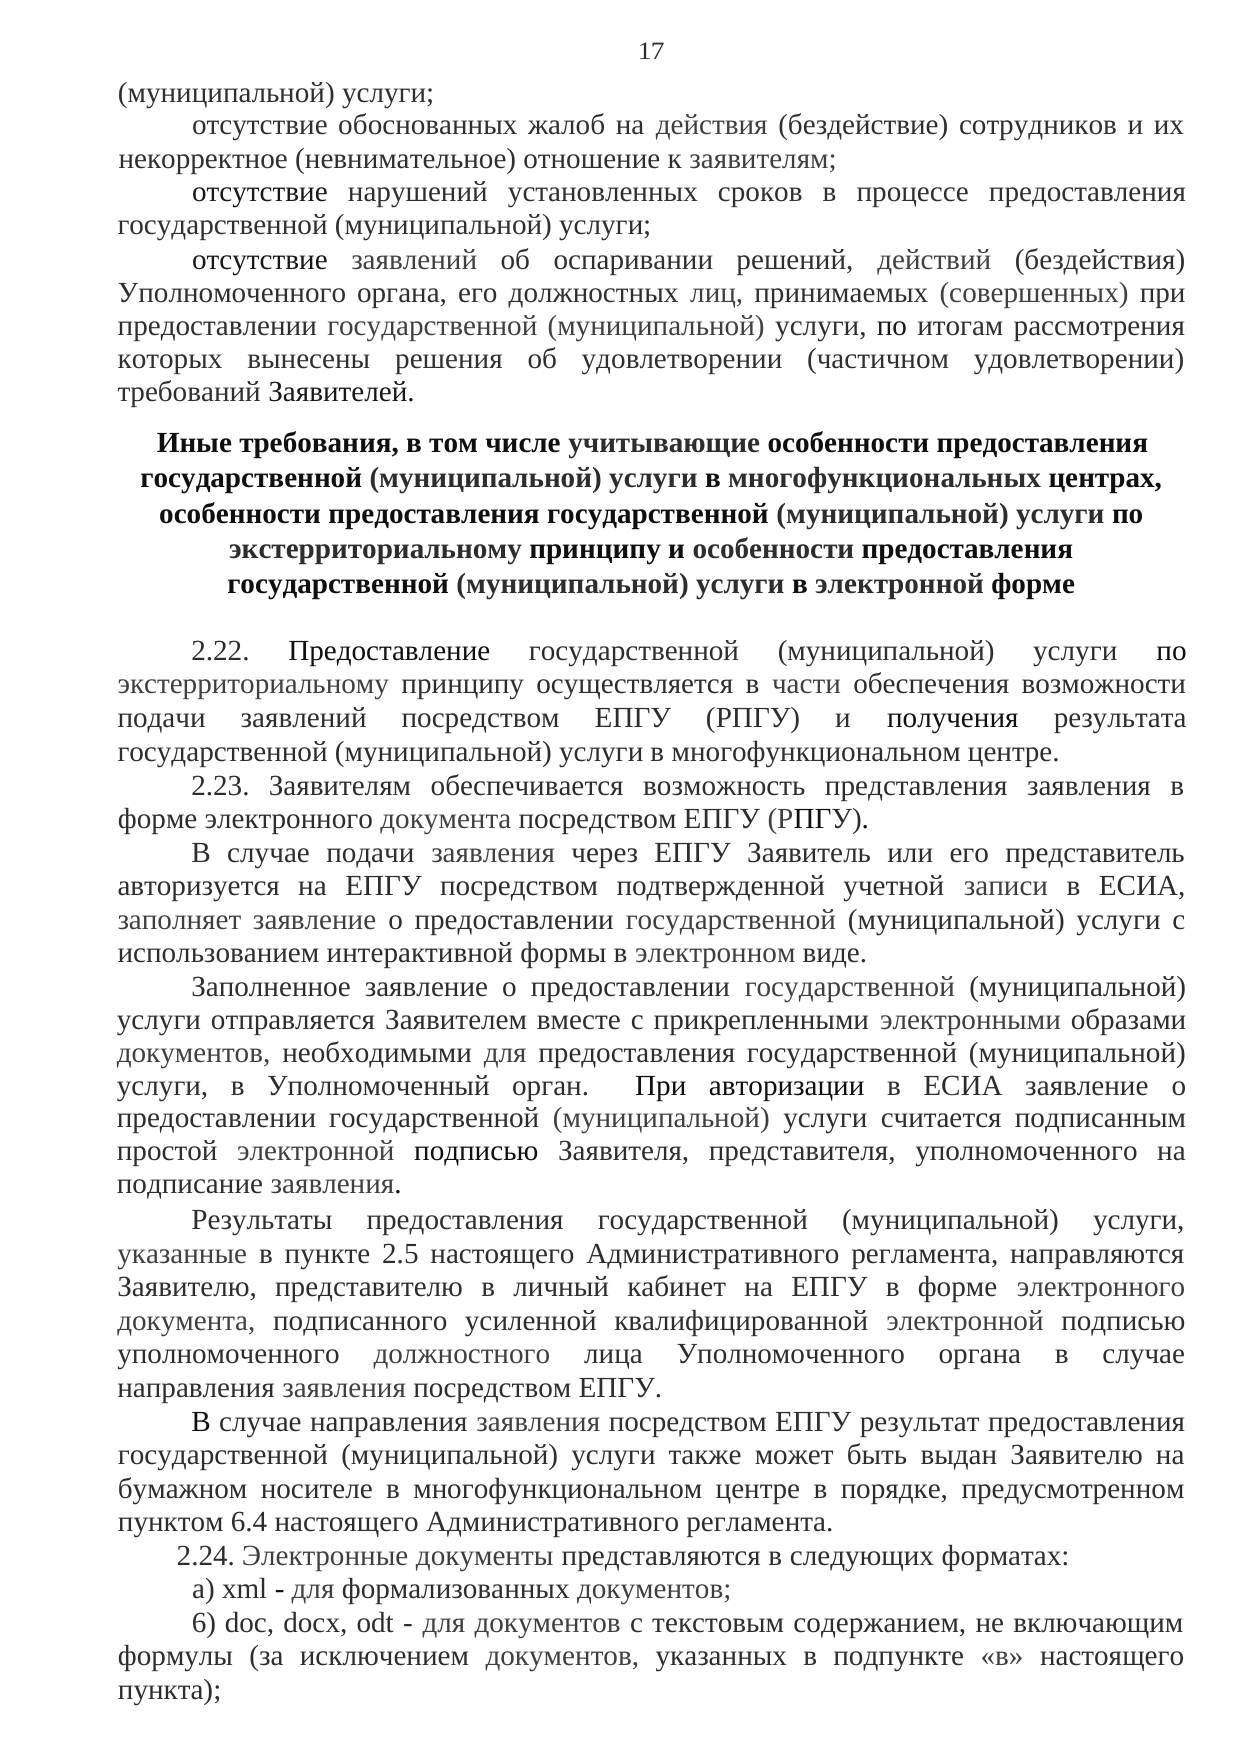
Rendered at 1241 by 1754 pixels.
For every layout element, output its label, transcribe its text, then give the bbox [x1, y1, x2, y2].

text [117, 75, 1184, 108]
list doc, docx, odt - для документов с текстовым содержанием, не включающим формулы (за исключением документов, указанных в подпункте «в» настоящего пункта); [118, 1605, 1184, 1705]
text Заполненное заявление о предоставлении государственной (муниципальной) услуги отправляется Заявителем вместе с прикрепленными электронными образами документов, необходимыми для предоставления государственной (муниципальной) услуги, в Уполномоченный орган. При авторизации в ЕСИА заявление о предоставлении государственной (муниципальной) услуги считается подписанным простой электронной подписью Заявителя, представителя, уполномоченного на подписание заявления. [117, 970, 1186, 1200]
text отсутствие заявлений об оспаривании решений, действий (бездействия) Уполномоченного органа, его должностных лиц, принимаемых (совершенных) при предоставлении государственной (муниципальной) услуги, по итогам рассмотрения которых вынесены решения об удовлетворении (частичном удовлетворении) требований Заявителей. [117, 243, 1185, 407]
text отсутствие нарушений установленных сроков в процессе предоставления государственной (муниципальной) услуги; [117, 175, 1187, 241]
text В случае направления заявления посредством ЕПГУ результат предоставления государственной (муниципальной) услуги также может быть выдан Заявителю на бумажном носителе в многофункциональном центре в порядке, предусмотренном пунктом 6.4 настоящего Административного регламента. [118, 1404, 1186, 1538]
list Заявителям обеспечивается возможность представления заявления в форме электронного документа посредством ЕПГУ (РПГУ). [118, 768, 1184, 835]
text Иные требования, в том числе учитывающие особенности предоставления государственной (муниципальной) услуги в многофункциональных центрах, особенности предоставления государственной (муниципальной) услуги по экстерриториальному принципу и особенности предоставления государственной (муниципальной) услуги в электронной форме [138, 425, 1163, 600]
text отсутствие обоснованных жалоб на действия (бездействие) сотрудников и их некорректное (невнимательное) отношение к заявителям; [118, 108, 1184, 174]
text Результаты предоставления государственной (муниципальной) услуги, указанные в пункте 2.5 настоящего Административного регламента, направляются Заявителю, представителю в личный кабинет на ЕПГУ в форме электронного документа, подписанного усиленной квалифицированной электронной подписью уполномоченного должностного лица Уполномоченного органа в случае направления заявления посредством ЕПГУ. [117, 1202, 1185, 1404]
text В случае подачи заявления через ЕПГУ Заявитель или его представитель авторизуется на ЕПГУ посредством подтвержденной учетной записи в ЕСИА, заполняет заявление о предоставлении государственной (муниципальной) услуги с использованием интерактивной формы в электронном виде. [117, 835, 1186, 969]
list Электронные документы представляются в следующих форматах: а) xml - для формализованных документов; [176, 1539, 1070, 1604]
list Предоставление государственной (муниципальной) услуги по экстерриториальному принципу осуществляется в части обеспечения возможности подачи заявлений посредством ЕПГУ (РПГУ) и получения результата государственной (муниципальной) услуги в многофункциональном центре. [117, 633, 1186, 767]
